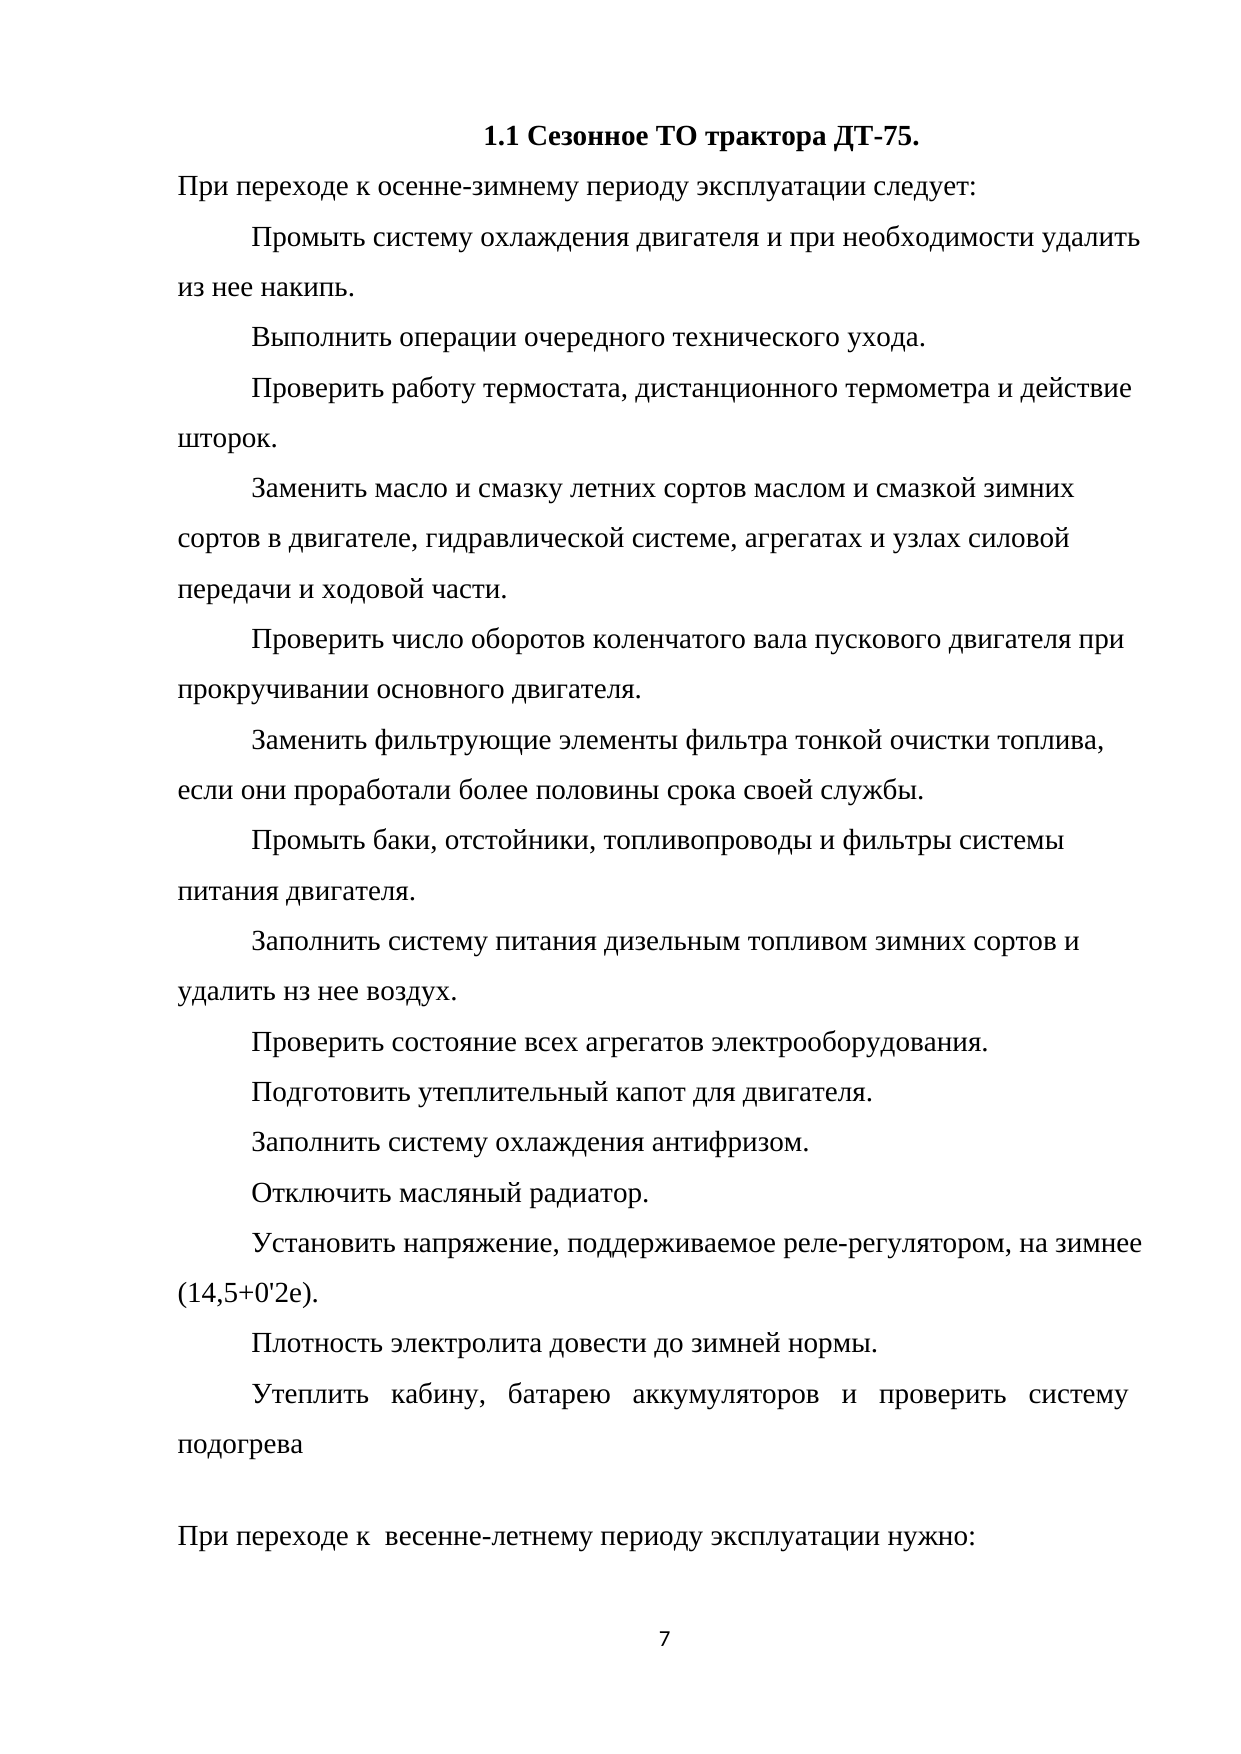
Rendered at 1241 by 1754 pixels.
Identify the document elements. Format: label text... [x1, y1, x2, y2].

text Проверить состояние всех агрегатов электрооборудования. [177, 1024, 1152, 1057]
text Отключить масляный радиатор. [177, 1175, 1152, 1208]
text Проверить число оборотов коленчатого вала пускового двигателя при прокручивании основного двигателя. [177, 621, 1152, 705]
text Проверить работу термостата, дистанционного термометра и действие шторок. [177, 370, 1152, 453]
text Установить напряжение, поддерживаемое реле-регулятором, на зимнее (14,5+0'2е). [177, 1225, 1152, 1309]
text Заменить фильтрующие элементы фильтра тонкой очистки топлива, если они проработали более половины срока своей службы. [177, 722, 1152, 806]
text При переходе к осенне-зимнему периоду эксплуатации следует: [177, 168, 1152, 202]
text Заполнить систему охлаждения антифризом. [177, 1124, 1152, 1158]
text При переходе к весенне-летнему периоду эксплуатации нужно: [177, 1518, 1152, 1552]
text Заменить масло и смазку летних сортов маслом и смазкой зимних сортов в двигателе, гидравлической системе, агрегатах и узлах силовой передачи и ходовой части. [177, 470, 1152, 604]
text Плотность электролита довести до зимней нормы. [177, 1326, 1152, 1359]
text Промыть систему охлаждения двигателя и при необходимости удалить из нее накипь. [177, 219, 1152, 303]
text Утеплить кабину, батарею аккумуляторов и проверить систему подогрева [177, 1376, 1152, 1460]
text Заполнить систему питания дизельным топливом зимних сортов и удалить нз нее воздух. [177, 923, 1152, 1007]
text Промыть баки, отстойники, топливопроводы и фильтры системы питания двигателя. [177, 822, 1152, 906]
text Подготовить утеплительный капот для двигателя. [177, 1074, 1152, 1108]
text Выполнить операции очередного технического ухода. [177, 319, 1152, 353]
text 1.1 Сезонное ТО трактора ДТ-75. [177, 118, 1152, 152]
